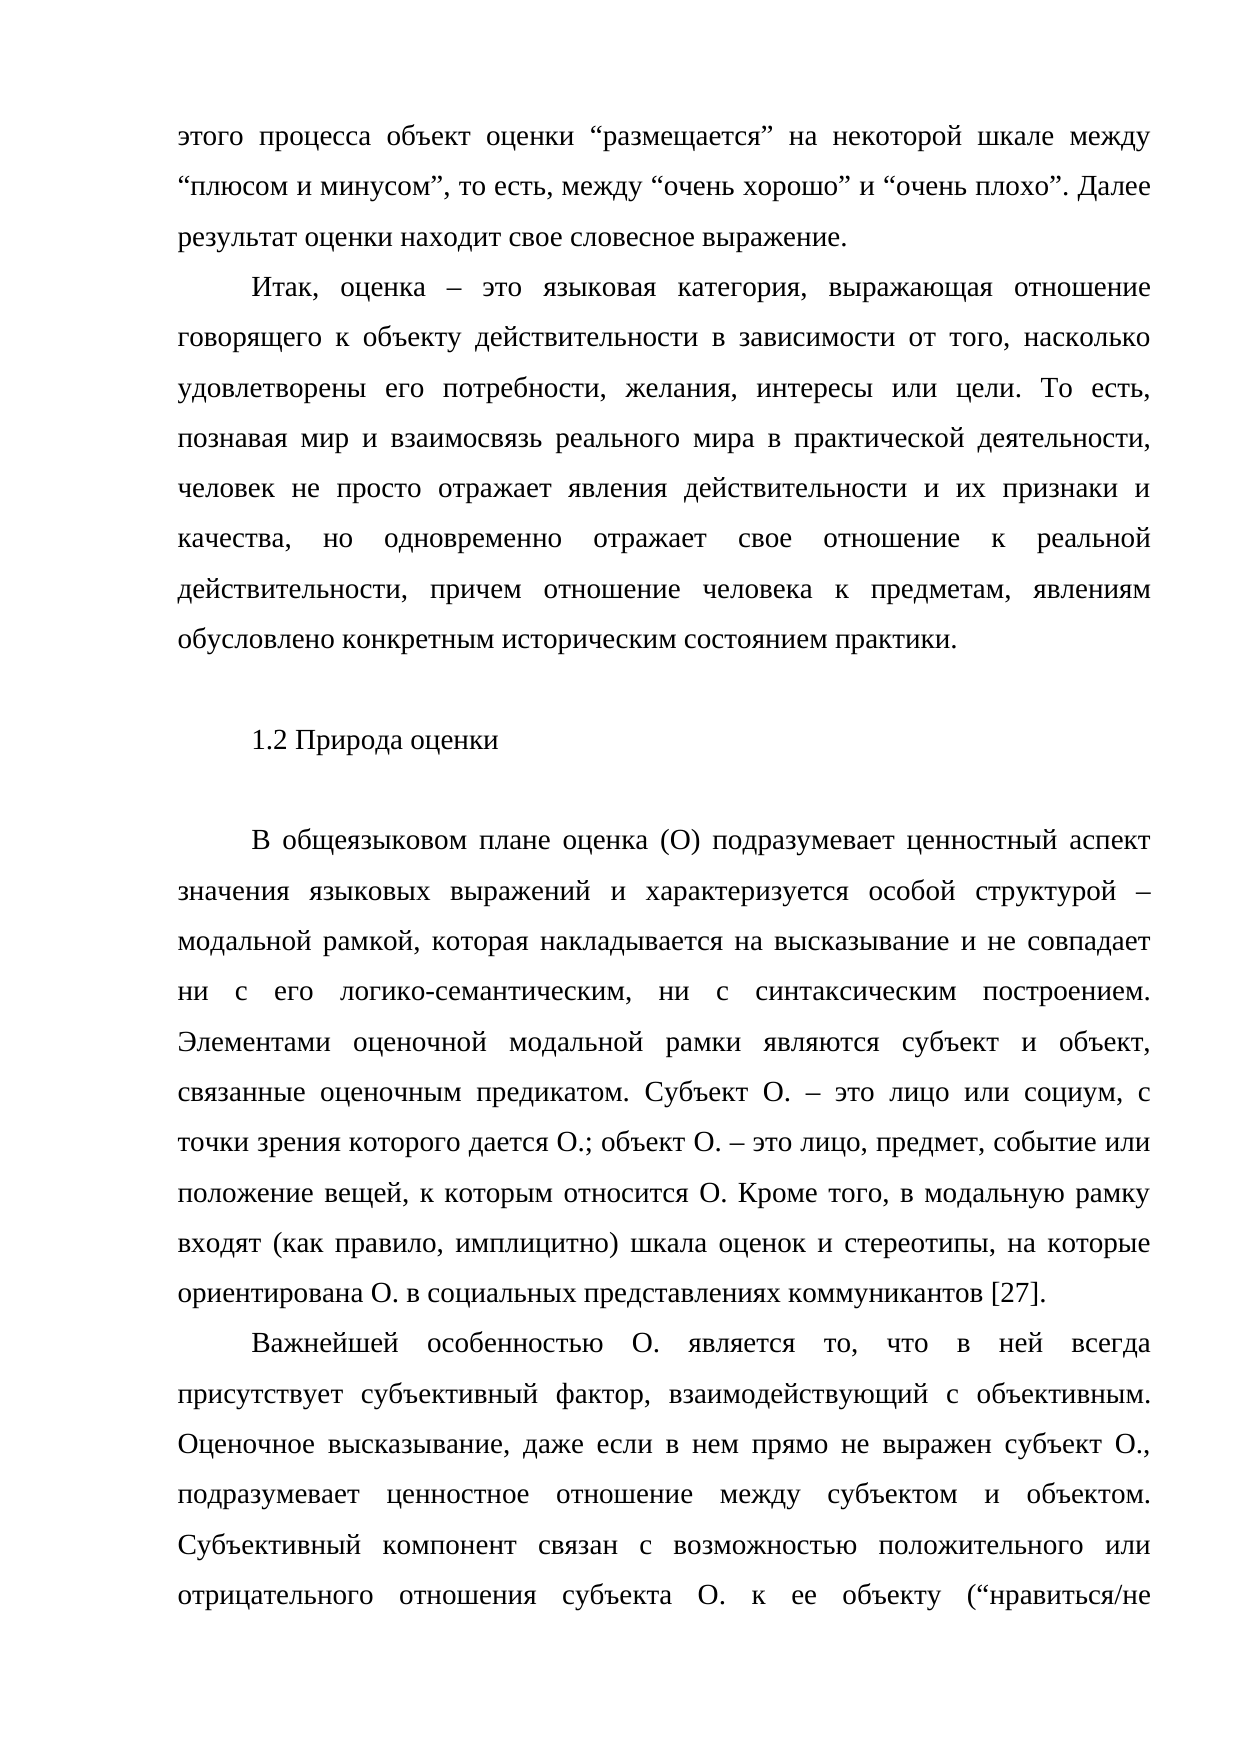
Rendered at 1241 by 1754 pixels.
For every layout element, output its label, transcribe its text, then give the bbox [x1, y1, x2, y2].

text В общеязыковом плане оценка (О) подразумевает ценностный аспект значения языковых выражений и характеризуется особой структурой – модальной рамкой, которая накладывается на высказывание и не совпадает ни с его логико-семантическим, ни с синтаксическим построением. Элементами оценочной модальной рамки являются субъект и объект, связанные оценочным предикатом. Субъект О. – это лицо или социум, с точки зрения которого дается О.; объект О. – это лицо, предмет, событие или положение вещей, к которым относится О. Кроме того, в модальную рамку входят (как правило, имплицитно) шкала оценок и стереотипы, на которые ориентирована О. в социальных представлениях коммуникантов [27]. [177, 822, 1152, 1309]
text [177, 1326, 1152, 1611]
text Итак, оценка – это языковая категория, выражающая отношение говорящего к объекту действительности в зависимости от того, насколько удовлетворены его потребности, желания, интересы или цели. То есть, познавая мир и взаимосвязь реального мира в практической деятельности, человек не просто отражает явления действительности и их признаки и качества, но одновременно отражает свое отношение к реальной действительности, причем отношение человека к предметам, явлениям обусловлено конкретным историческим состоянием практики. [177, 269, 1152, 655]
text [177, 118, 1152, 252]
text 1.2 Природа оценки [177, 722, 1152, 755]
